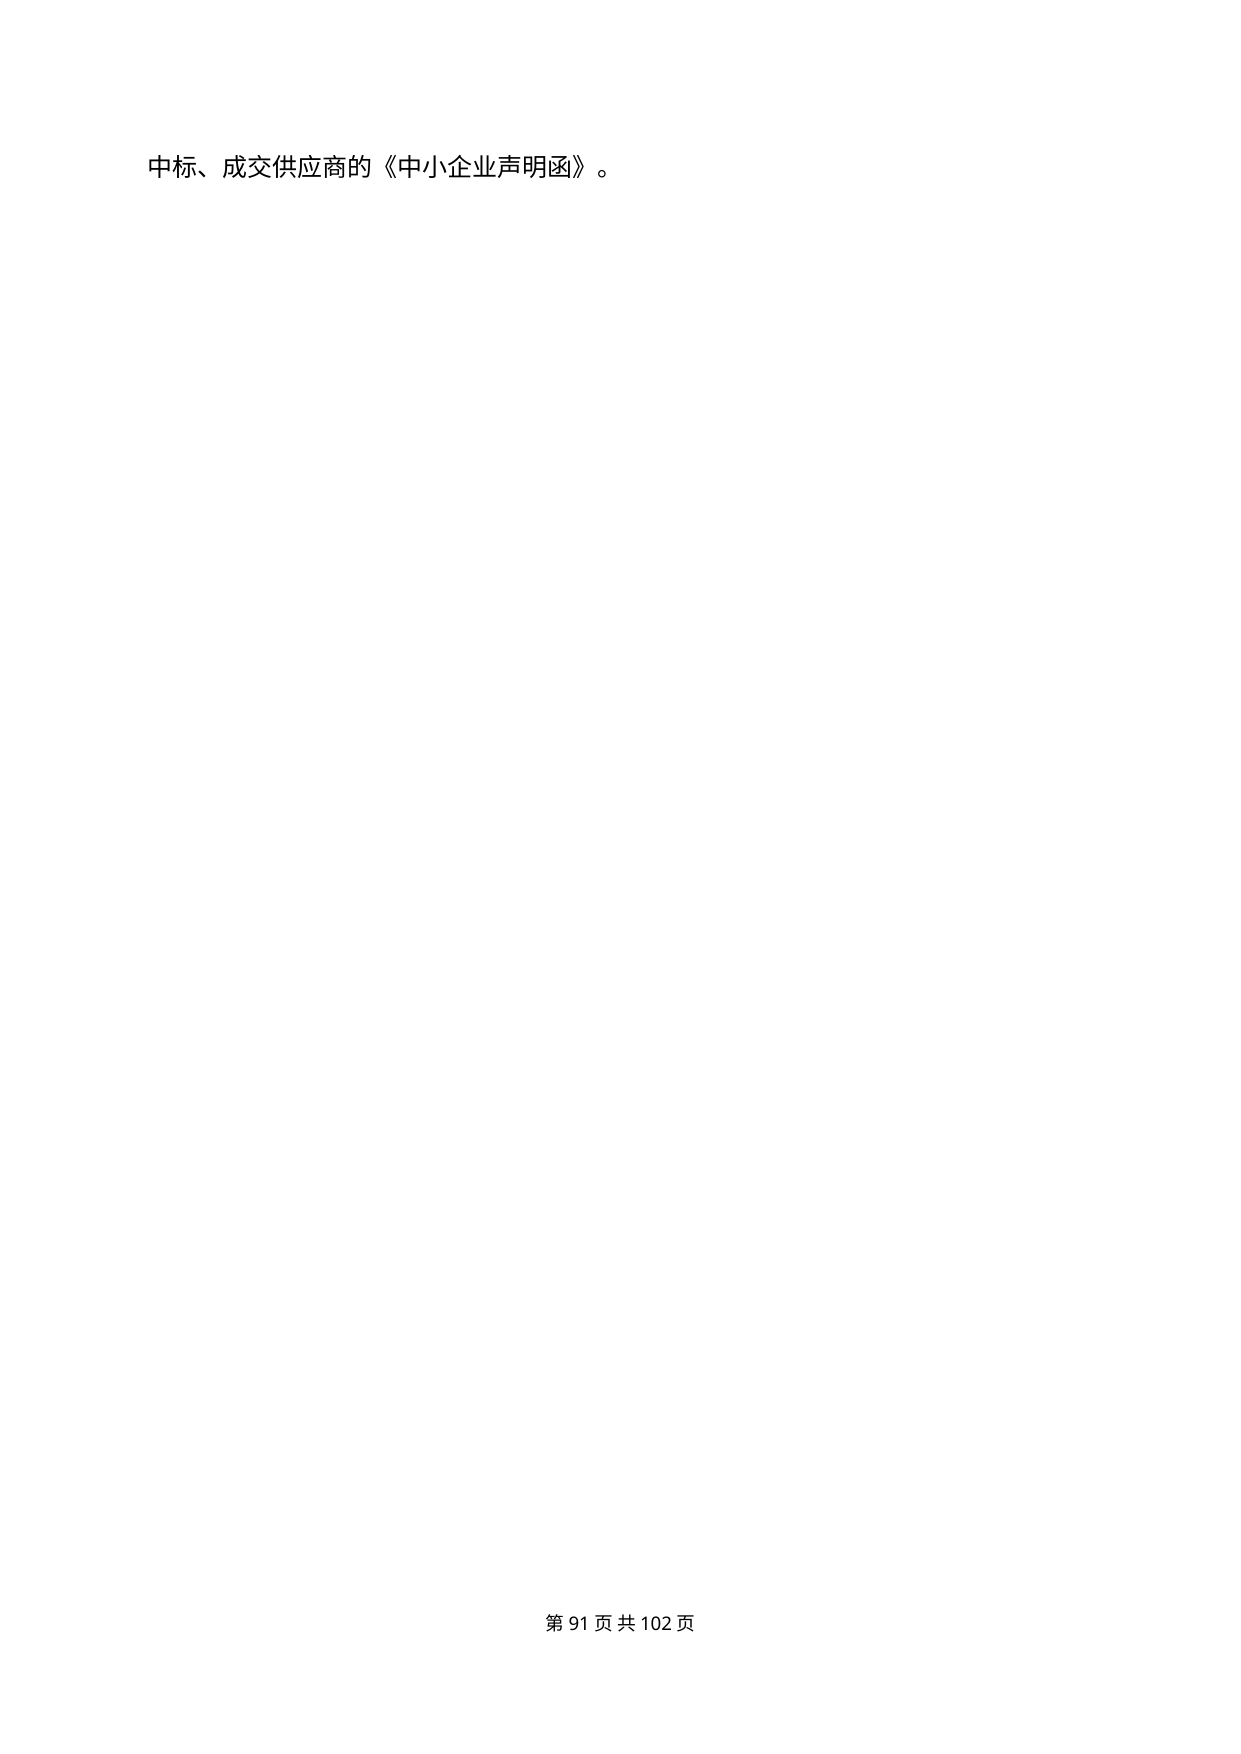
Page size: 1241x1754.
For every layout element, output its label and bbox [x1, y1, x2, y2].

text [148, 148, 1093, 184]
